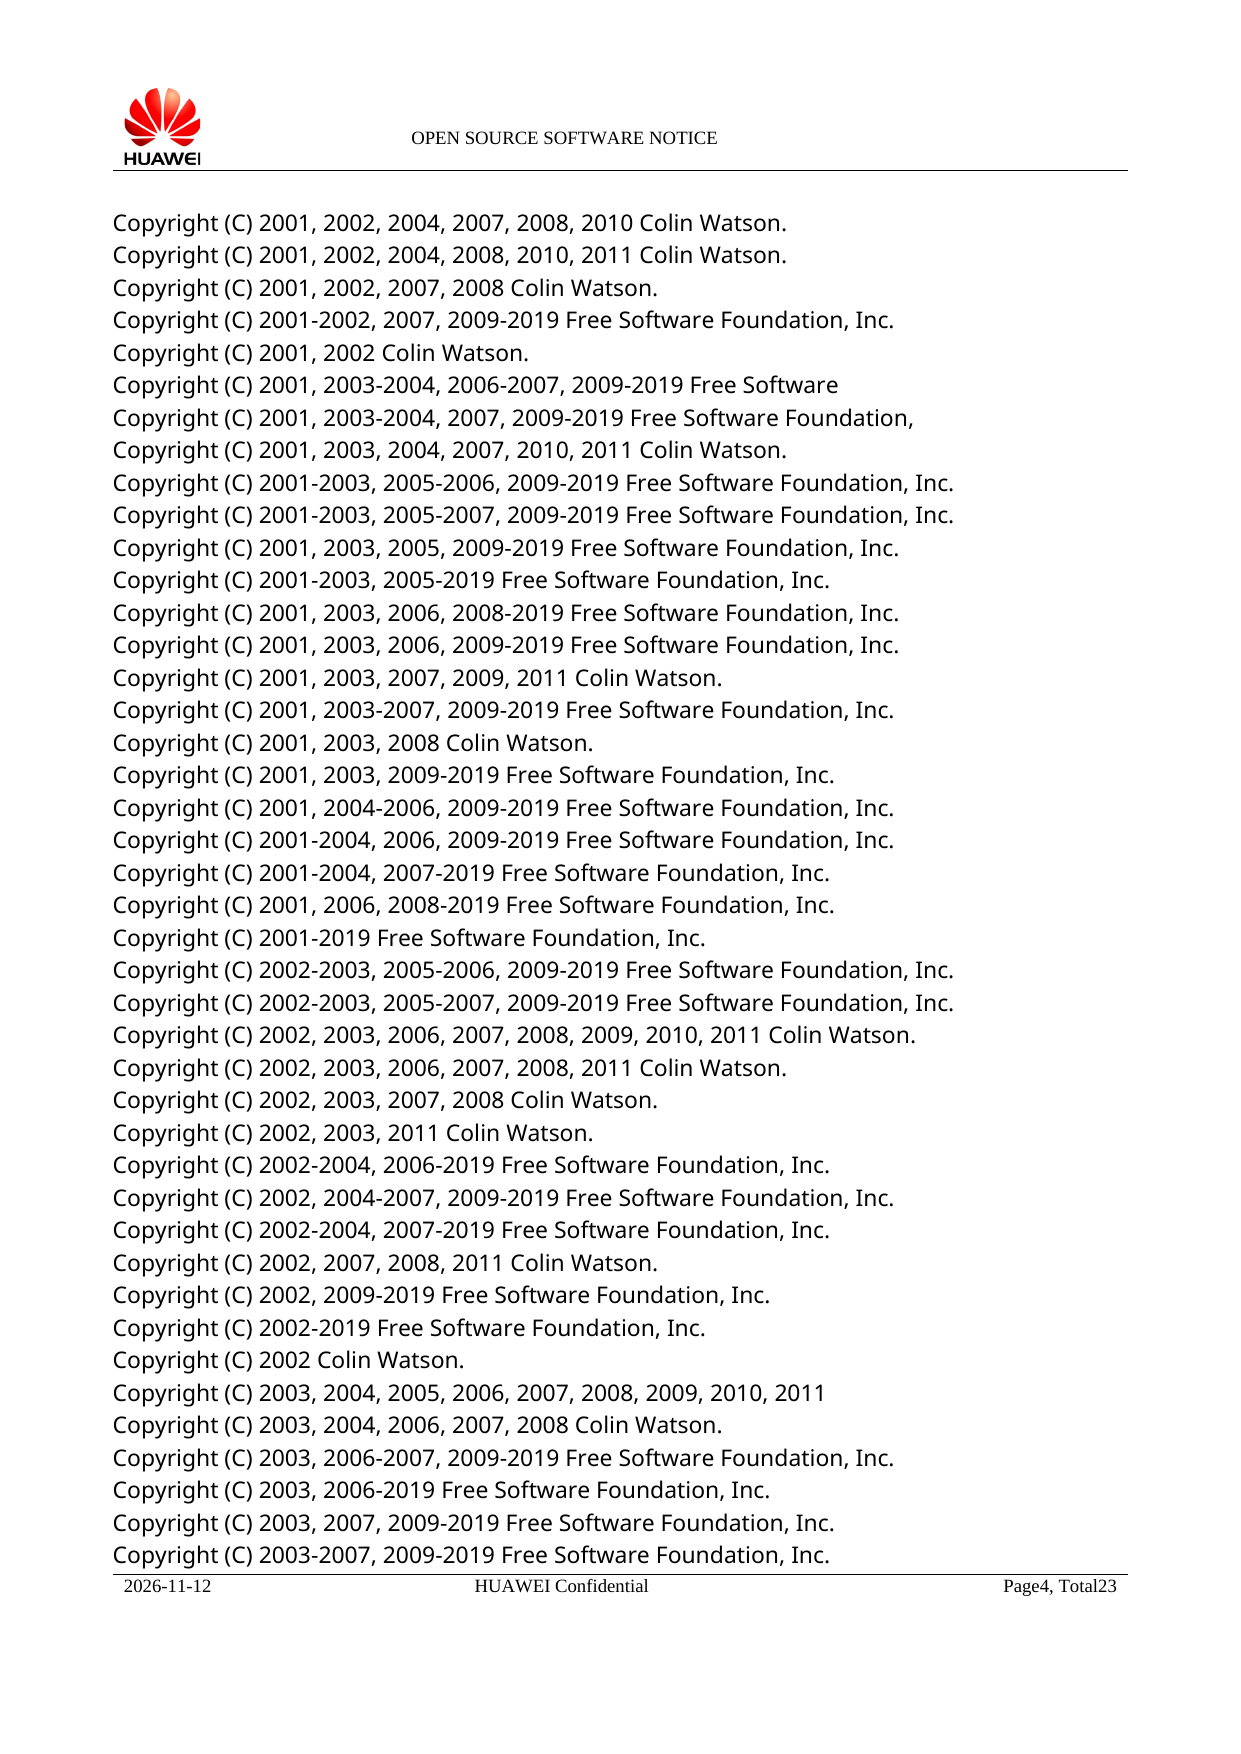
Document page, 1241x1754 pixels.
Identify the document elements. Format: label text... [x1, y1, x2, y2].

text Copyright (C) 2002-2003, 2005-2007, 2009-2019 Free Software Foundation, Inc. [112, 986, 1128, 1019]
text Copyright (C) 2002, 2007, 2008, 2011 Colin Watson. [112, 1246, 1128, 1279]
text Copyright (C) 2001-2019 Free Software Foundation, Inc. [112, 921, 1128, 954]
text Copyright (C) 2003, 2004, 2006, 2007, 2008 Colin Watson. [112, 1409, 1128, 1441]
text Copyright (C) 2001, 2003, 2009-2019 Free Software Foundation, Inc. [112, 759, 1128, 791]
text Copyright (C) 2001, 2002, 2004, 2008, 2010, 2011 Colin Watson. [112, 239, 1128, 271]
text Copyright (C) 2002, 2003, 2006, 2007, 2008, 2011 Colin Watson. [112, 1051, 1128, 1084]
text Copyright (C) 2002, 2004-2007, 2009-2019 Free Software Foundation, Inc. [112, 1181, 1128, 1214]
text Copyright (C) 2001-2003, 2005-2019 Free Software Foundation, Inc. [112, 564, 1128, 596]
text Copyright (C) 2001, 2003, 2005, 2009-2019 Free Software Foundation, Inc. [112, 531, 1128, 564]
text Copyright (C) 2003-2007, 2009-2019 Free Software Foundation, Inc. [112, 1539, 1128, 1571]
text Copyright (C) 2001, 2002, 2004, 2007, 2008, 2010 Colin Watson. [112, 206, 1128, 239]
text Copyright (C) 2002, 2003, 2011 Colin Watson. [112, 1116, 1128, 1149]
text Copyright (C) 2002-2004, 2006-2019 Free Software Foundation, Inc. [112, 1149, 1128, 1181]
text Copyright (C) 2001, 2004-2006, 2009-2019 Free Software Foundation, Inc. [112, 791, 1128, 824]
text Copyright (C) 2001, 2003, 2004, 2007, 2010, 2011 Colin Watson. [112, 434, 1128, 466]
text Copyright (C) 2002-2019 Free Software Foundation, Inc. [112, 1311, 1128, 1344]
text Copyright (C) 2001-2004, 2007-2019 Free Software Foundation, Inc. [112, 856, 1128, 889]
text Copyright (C) 2001-2003, 2005-2007, 2009-2019 Free Software Foundation, Inc. [112, 499, 1128, 531]
text Copyright (C) 2001, 2003, 2006, 2008-2019 Free Software Foundation, Inc. [112, 596, 1128, 629]
text Copyright (C) 2001-2002, 2007, 2009-2019 Free Software Foundation, Inc. [112, 304, 1128, 336]
text Copyright (C) 2001, 2003-2007, 2009-2019 Free Software Foundation, Inc. [112, 694, 1128, 726]
text Copyright (C) 2001, 2003, 2006, 2009-2019 Free Software Foundation, Inc. [112, 629, 1128, 661]
text Copyright (C) 2002-2004, 2007-2019 Free Software Foundation, Inc. [112, 1214, 1128, 1246]
text Copyright (C) 2003, 2006-2007, 2009-2019 Free Software Foundation, Inc. [112, 1441, 1128, 1474]
text Copyright (C) 2003, 2006-2019 Free Software Foundation, Inc. [112, 1474, 1128, 1506]
text Copyright (C) 2001, 2002, 2007, 2008 Colin Watson. [112, 271, 1128, 304]
text Copyright (C) 2002 Colin Watson. [112, 1344, 1128, 1376]
text Copyright (C) 2001, 2003-2004, 2007, 2009-2019 Free Software Foundation, [112, 401, 1128, 434]
text Copyright (C) 2001, 2003-2004, 2006-2007, 2009-2019 Free Software [112, 369, 1128, 401]
text Copyright (C) 2002, 2009-2019 Free Software Foundation, Inc. [112, 1279, 1128, 1311]
text Copyright (C) 2003, 2007, 2009-2019 Free Software Foundation, Inc. [112, 1506, 1128, 1539]
text Copyright (C) 2002, 2003, 2006, 2007, 2008, 2009, 2010, 2011 Colin Watson. [112, 1019, 1128, 1051]
text Copyright (C) 2002-2003, 2005-2006, 2009-2019 Free Software Foundation, Inc. [112, 954, 1128, 986]
text Copyright (C) 2001, 2002 Colin Watson. [112, 336, 1128, 369]
text Copyright (C) 2001, 2006, 2008-2019 Free Software Foundation, Inc. [112, 889, 1128, 921]
text Copyright (C) 2003, 2004, 2005, 2006, 2007, 2008, 2009, 2010, 2011 [112, 1376, 1128, 1409]
text Copyright (C) 2002, 2003, 2007, 2008 Colin Watson. [112, 1084, 1128, 1116]
text Copyright (C) 2001, 2003, 2007, 2009, 2011 Colin Watson. [112, 661, 1128, 694]
picture [124, 88, 201, 165]
text Copyright (C) 2001, 2003, 2008 Colin Watson. [112, 726, 1128, 759]
text Copyright (C) 2001-2004, 2006, 2009-2019 Free Software Foundation, Inc. [112, 824, 1128, 856]
text Copyright (C) 2001-2003, 2005-2006, 2009-2019 Free Software Foundation, Inc. [112, 466, 1128, 499]
